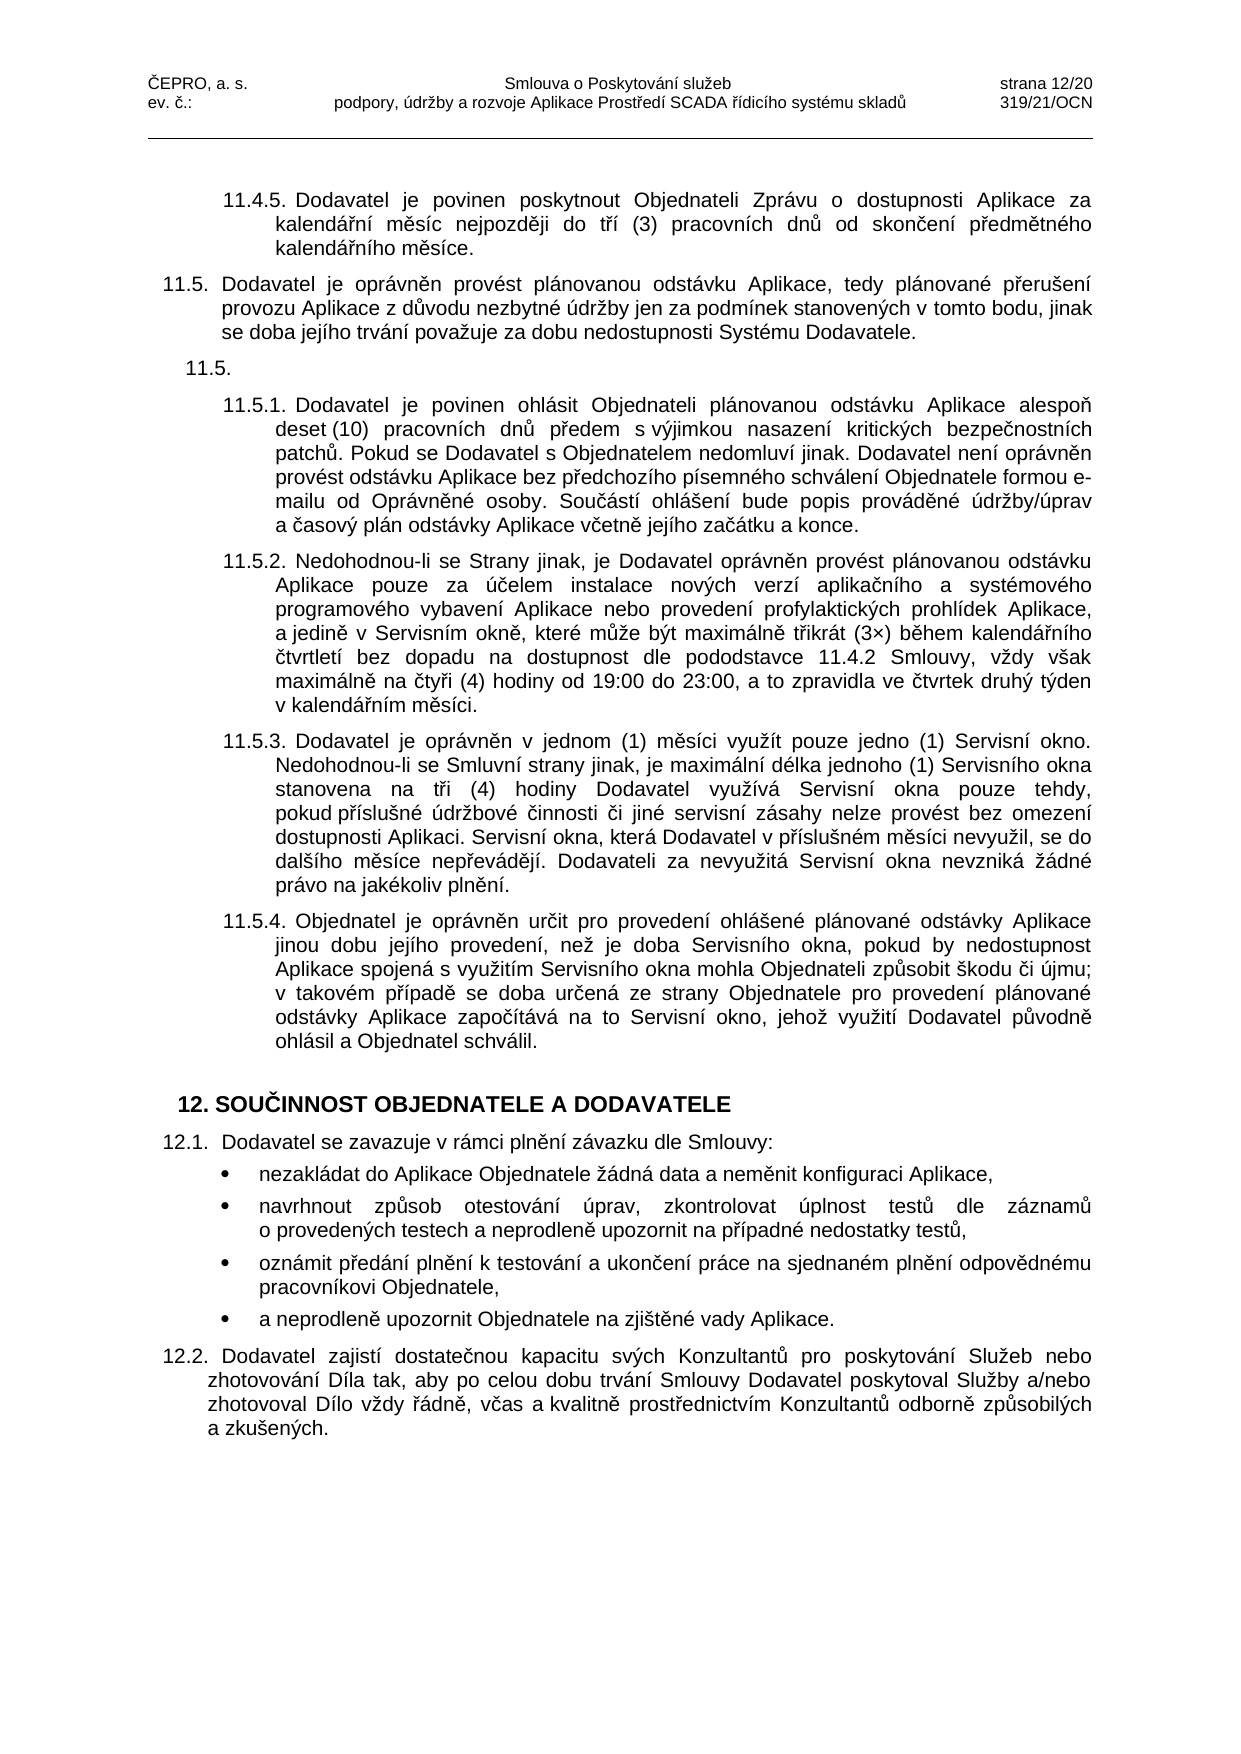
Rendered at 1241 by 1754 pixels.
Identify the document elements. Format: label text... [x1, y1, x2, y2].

list Objednatel je oprávněn určit pro provedení ohlášené plánované odstávky Aplikace jinou dobu jejího provedení, než je doba Servisního okna, pokud by nedostupnost Aplikace spojená s využitím Servisního okna mohla Objednateli způsobit škodu či újmu; v takovém případě se doba určená ze strany Objednatele pro provedení plánované odstávky Aplikace započítává na to Servisní okno, jehož využití Dodavatel původně ohlásil a Objednatel schválil. [223, 909, 1093, 1053]
list Dodavatel je povinen poskytnout Objednateli Zprávu o dostupnosti Aplikace za kalendářní měsíc nejpozději do tří (3) pracovních dnů od skončení předmětného kalendářního měsíce. [223, 187, 1093, 259]
list navrhnout způsob otestování úprav, zkontrolovat úplnost testů dle záznamů o provedených testech a neprodleně upozornit na případné nedostatky testů, [221, 1194, 1093, 1242]
list Dodavatel je oprávněn v jednom (1) měsíci využít pouze jedno (1) Servisní okno. Nedohodnou-li se Smluvní strany jinak, je maximální délka jednoho (1) Servisního okna stanovena na tři (4) hodiny Dodavatel využívá Servisní okna pouze tehdy, pokud příslušné údržbové činnosti či jiné servisní zásahy nelze provést bez omezení dostupnosti Aplikaci. Servisní okna, která Dodavatel v příslušném měsíci nevyužil, se do dalšího měsíce nepřevádějí. Dodavateli za nevyužitá Servisní okna nevzniká žádné právo na jakékoliv plnění. [223, 729, 1093, 897]
list Dodavatel je povinen ohlásit Objednateli plánovanou odstávku Aplikace alespoň deset (10) pracovních dnů předem s výjimkou nasazení kritických bezpečnostních patchů. Pokud se Dodavatel s Objednatelem nedomluví jinak. Dodavatel není oprávněn provést odstávku Aplikace bez předchozího písemného schválení Objednatele formou e-mailu od Oprávněné osoby. Součástí ohlášení bude popis prováděné údržby/úprav a časový plán odstávky Aplikace včetně jejího začátku a konce. [223, 393, 1093, 536]
text Dodavatel zajistí dostatečnou kapacitu svých Konzultantů pro poskytování Služeb nebo zhotovování Díla tak, aby po celou dobu trvání Smlouvy Dodavatel poskytoval Služby a/nebo zhotovoval Dílo vždy řádně, včas a kvalitně prostřednictvím Konzultantů odborně způsobilých a zkušených. [162, 1343, 1093, 1439]
list nezakládat do Aplikace Objednatele žádná data a neměnit konfiguraci Aplikace, [221, 1162, 1093, 1186]
list a neprodleně upozornit Objednatele na zjištěné vady Aplikace. [221, 1307, 1093, 1331]
list oznámit předání plnění k testování a ukončení práce na sjednaném plnění odpovědnému pracovníkovi Objednatele, [221, 1251, 1093, 1298]
text Dodavatel se zavazuje v rámci plnění závazku dle Smlouvy: [162, 1129, 1093, 1153]
list Nedohodnou-li se Strany jinak, je Dodavatel oprávněn provést plánovanou odstávku Aplikace pouze za účelem instalace nových verzí aplikačního a systémového programového vybavení Aplikace nebo provedení profylaktických prohlídek Aplikace, a jedině v Servisním okně, které může být maximálně třikrát (3×) během kalendářního čtvrtletí bez dopadu na dostupnost dle pododstavce 11.4.2 Smlouvy, vždy však maximálně na čtyři (4) hodiny od 19:00 do 23:00, a to zpravidla ve čtvrtek druhý týden v kalendářním měsíci. [223, 549, 1093, 717]
subtitle SOUČINNOST OBJEDNATELE A DODAVATELE [177, 1091, 1093, 1117]
text Dodavatel je oprávněn provést plánovanou odstávku Aplikace, tedy plánované přerušení provozu Aplikace z důvodu nezbytné údržby jen za podmínek stanovených v tomto bodu, jinak se doba jejího trvání považuje za dobu nedostupnosti Systému Dodavatele. [162, 272, 1093, 344]
